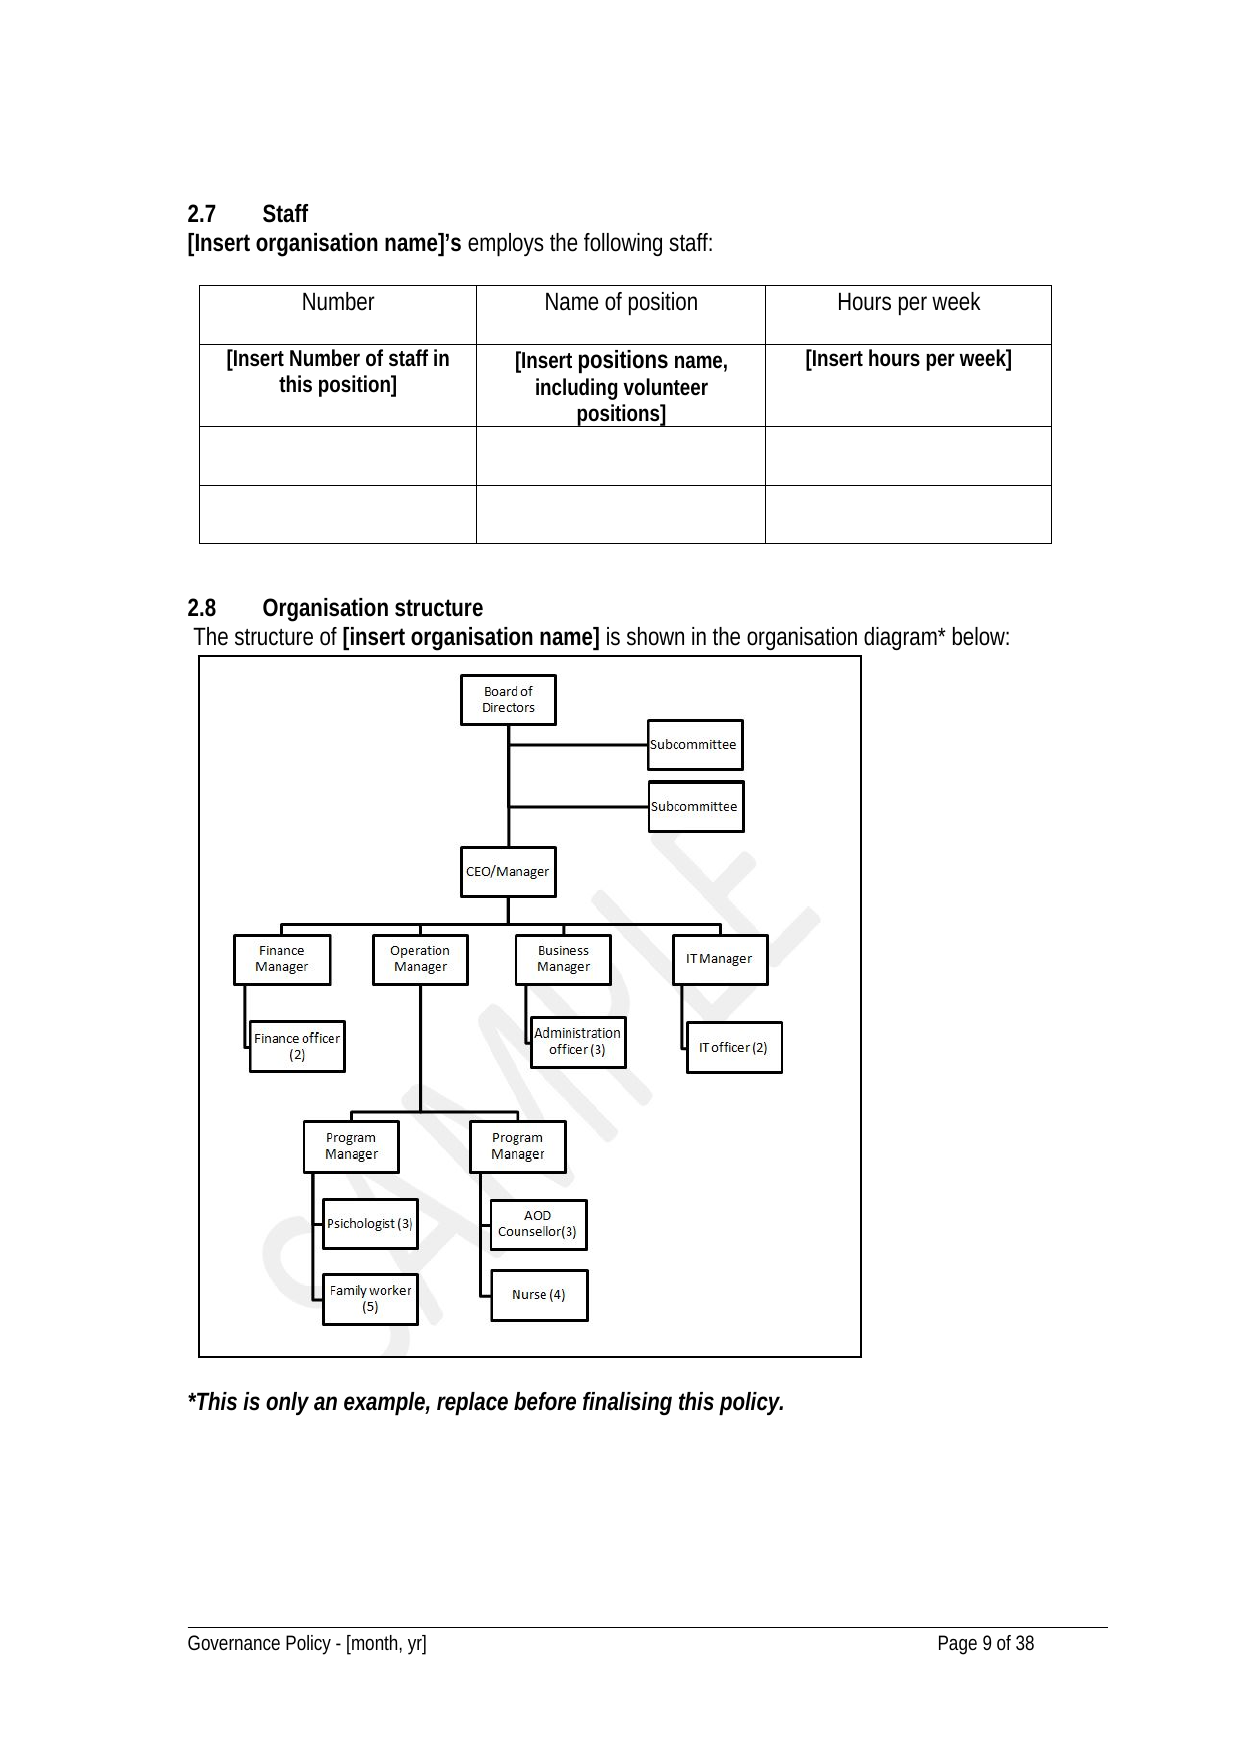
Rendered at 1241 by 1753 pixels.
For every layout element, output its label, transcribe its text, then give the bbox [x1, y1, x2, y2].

table_cell [477, 427, 765, 484]
table_cell [766, 486, 1051, 543]
table_cell [Insert positions name, including volunteer positions] [477, 345, 765, 426]
text [Insert organisation name]’s employs the following staff: [187, 228, 1108, 257]
subtitle 2.7 Staff [187, 199, 1108, 228]
table_cell [200, 427, 476, 484]
table_cell [766, 427, 1051, 484]
table_header Number [200, 286, 476, 344]
picture [200, 657, 860, 1356]
table_header Name of position [477, 286, 765, 344]
table_cell [Insert Number of staff in this position] [200, 345, 476, 426]
text The structure of [insert organisation name] is shown in the organisation diagram* below: [187, 622, 1108, 651]
text *This is only an example, replace before finalising this policy. [187, 1387, 1108, 1416]
subtitle 2.8 Organisation structure [187, 593, 1108, 622]
table_header Hours per week [766, 286, 1051, 344]
table_cell [Insert hours per week] [766, 345, 1051, 426]
table_cell [200, 486, 476, 543]
table_cell [477, 486, 765, 543]
